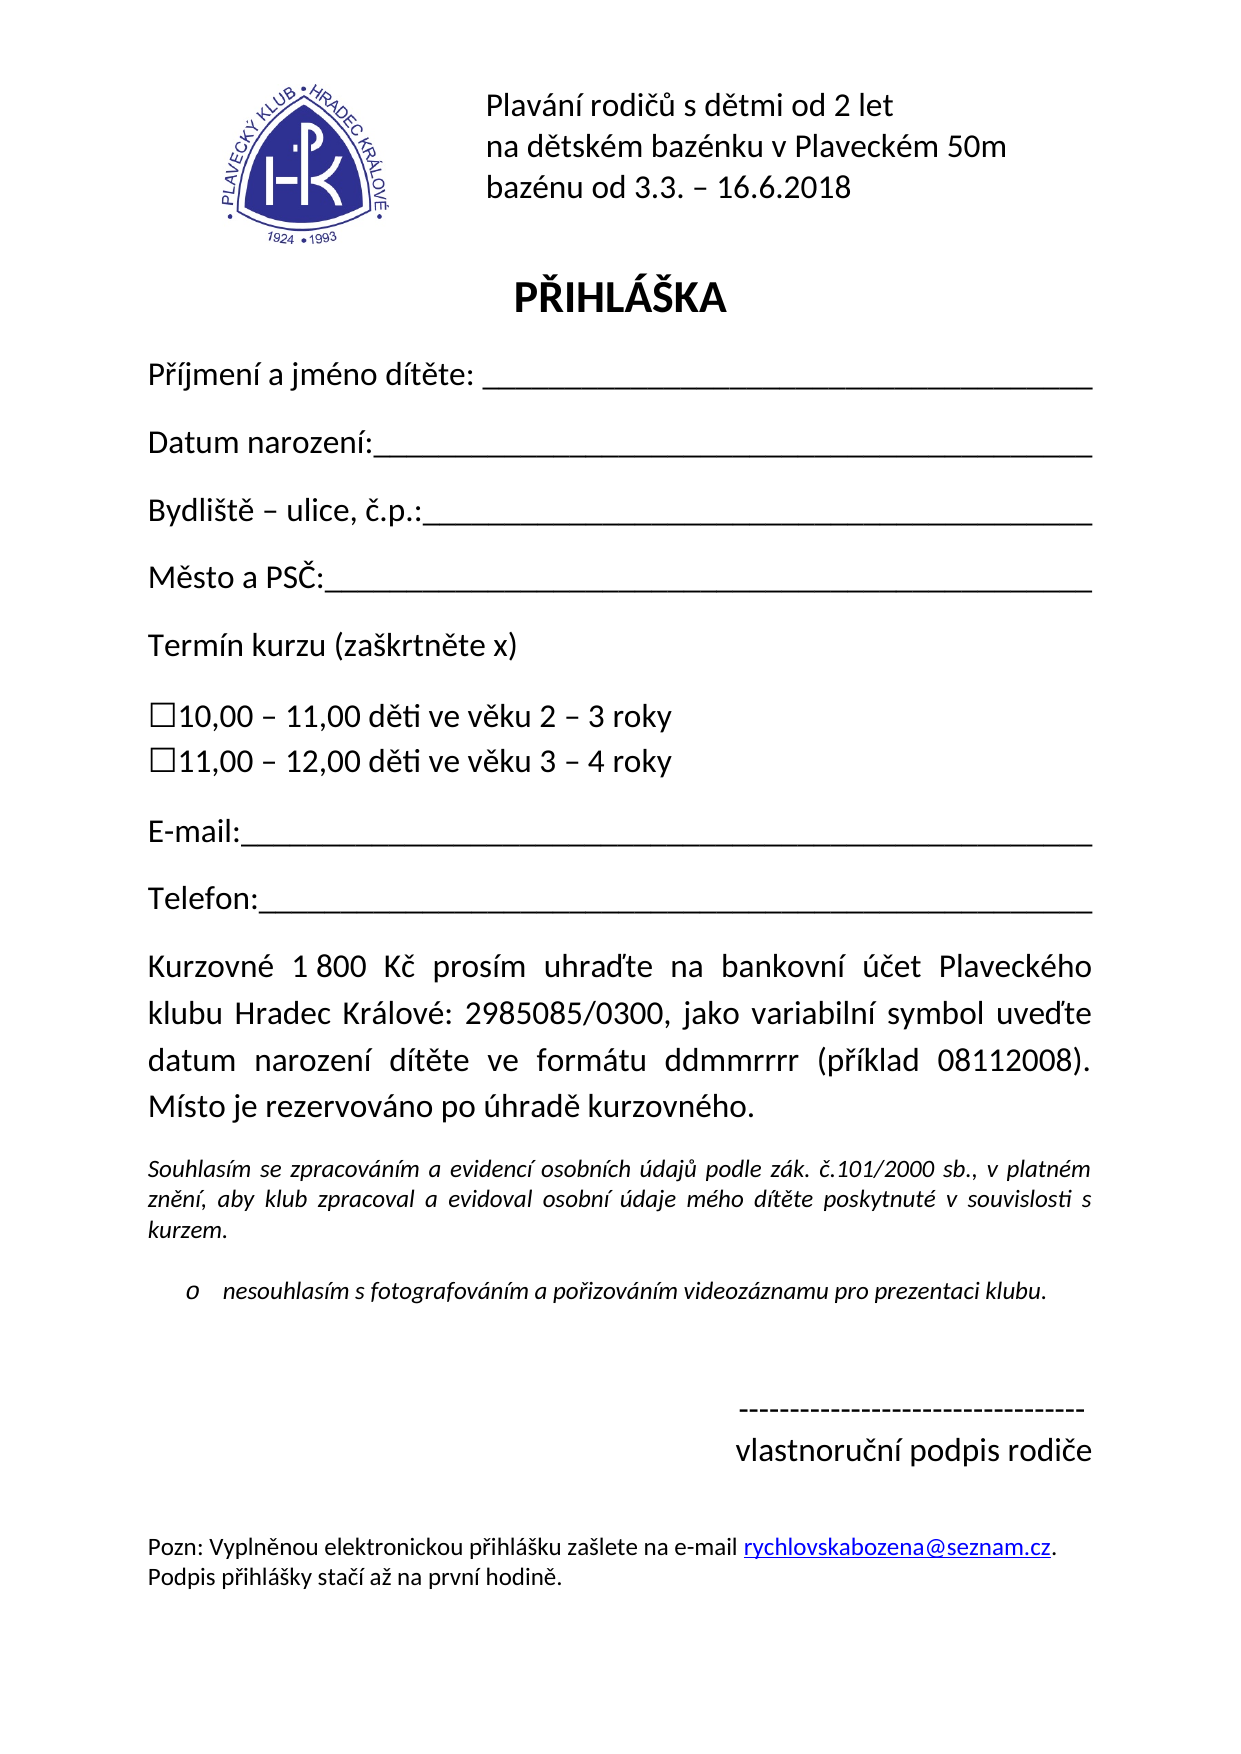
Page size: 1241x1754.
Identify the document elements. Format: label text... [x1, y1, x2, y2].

text Bydliště – ulice, č.p.: [148, 488, 1093, 529]
text ---------------------------------- [148, 1388, 1093, 1429]
table_header [136, 59, 474, 268]
text Město a PSČ: [148, 556, 1093, 597]
text Pozn: Vyplněnou elektronickou přihlášku zašlete na e-mail rychlovskabozena@seznam.cz. Podpis přihlášky stačí až na první hodině. [148, 1531, 1093, 1592]
text Termín kurzu (zaškrtněte x) [148, 624, 1093, 664]
text Souhlasím se zpracováním a evidencí osobních údajů podle zák. č.101/2000 sb., v platném znění, aby klub zpracoval a evidoval osobní údaje mého dítěte poskytnuté v souvislosti s kurzem. [148, 1153, 1093, 1244]
text Datum narození: [148, 421, 1093, 462]
text Telefon: [148, 877, 1093, 918]
text Příjmení a jméno dítěte: [148, 353, 1093, 394]
text vlastnoruční podpis rodiče [148, 1429, 1093, 1470]
text 10,00 – 11,00 děti ve věku 2 – 3 roky [148, 691, 1093, 737]
picture [221, 84, 389, 244]
list nesouhlasím s fotografováním a pořizováním videozáznamu pro prezentaci klubu. [185, 1275, 1093, 1307]
text PŘIHLÁŠKA [148, 268, 1093, 324]
text 11,00 – 12,00 děti ve věku 3 – 4 roky [148, 737, 1093, 782]
table_header Plavání rodičů s dětmi od 2 let na dětském bazénku v Plaveckém 50m bazénu od 3.3. – 16.6.2018 [474, 59, 1104, 268]
text Kurzovné 1 800 Kč prosím uhraďte na bankovní účet Plaveckého klubu Hradec Králové: 2985085/0300, jako variabilní symbol uveďte datum narození dítěte ve formátu ddmmrrrr (příklad 08112008). Místo je rezervováno po úhradě kurzovného. [148, 945, 1093, 1126]
text E-mail: [148, 810, 1093, 851]
